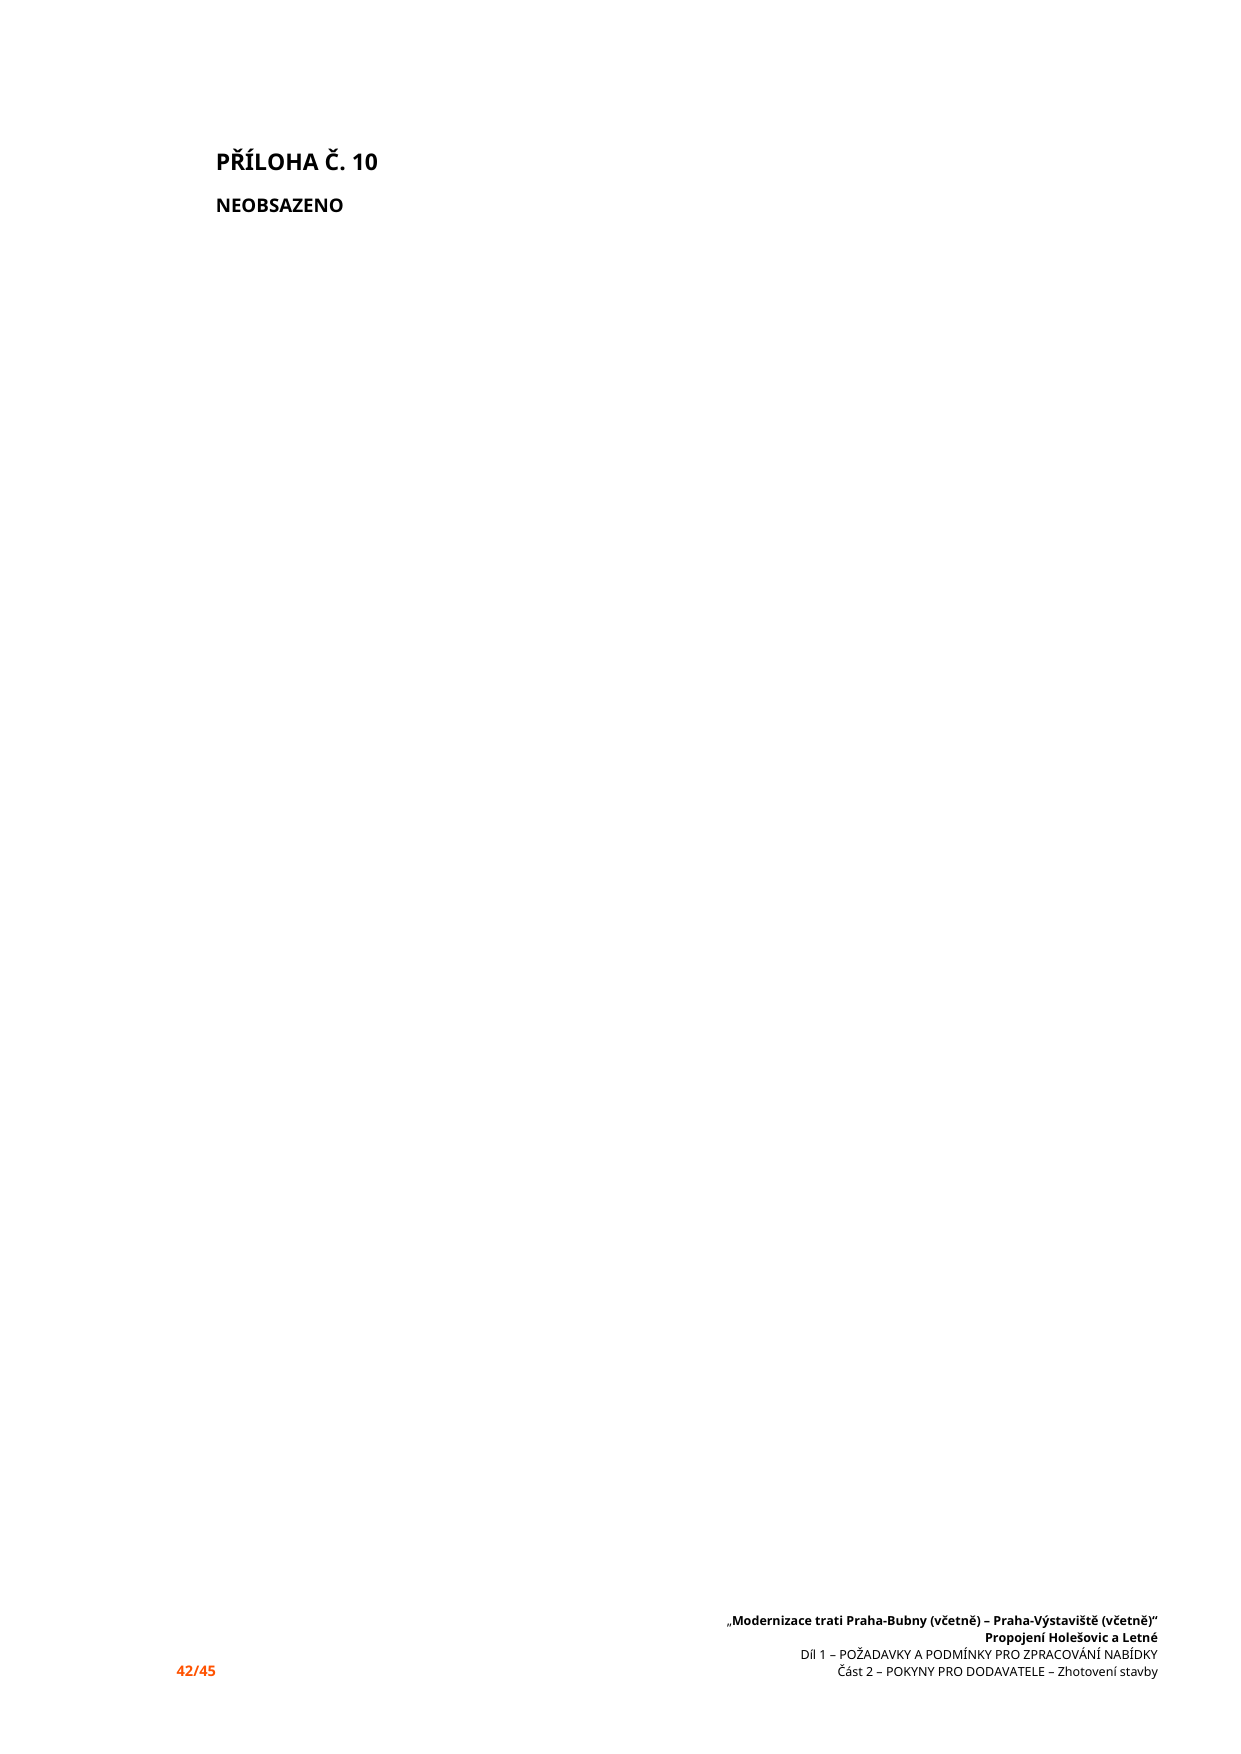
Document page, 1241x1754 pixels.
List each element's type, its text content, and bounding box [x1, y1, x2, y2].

text Příloha č. 10 [216, 146, 1122, 177]
text NEOBSAZENO [216, 192, 1122, 218]
